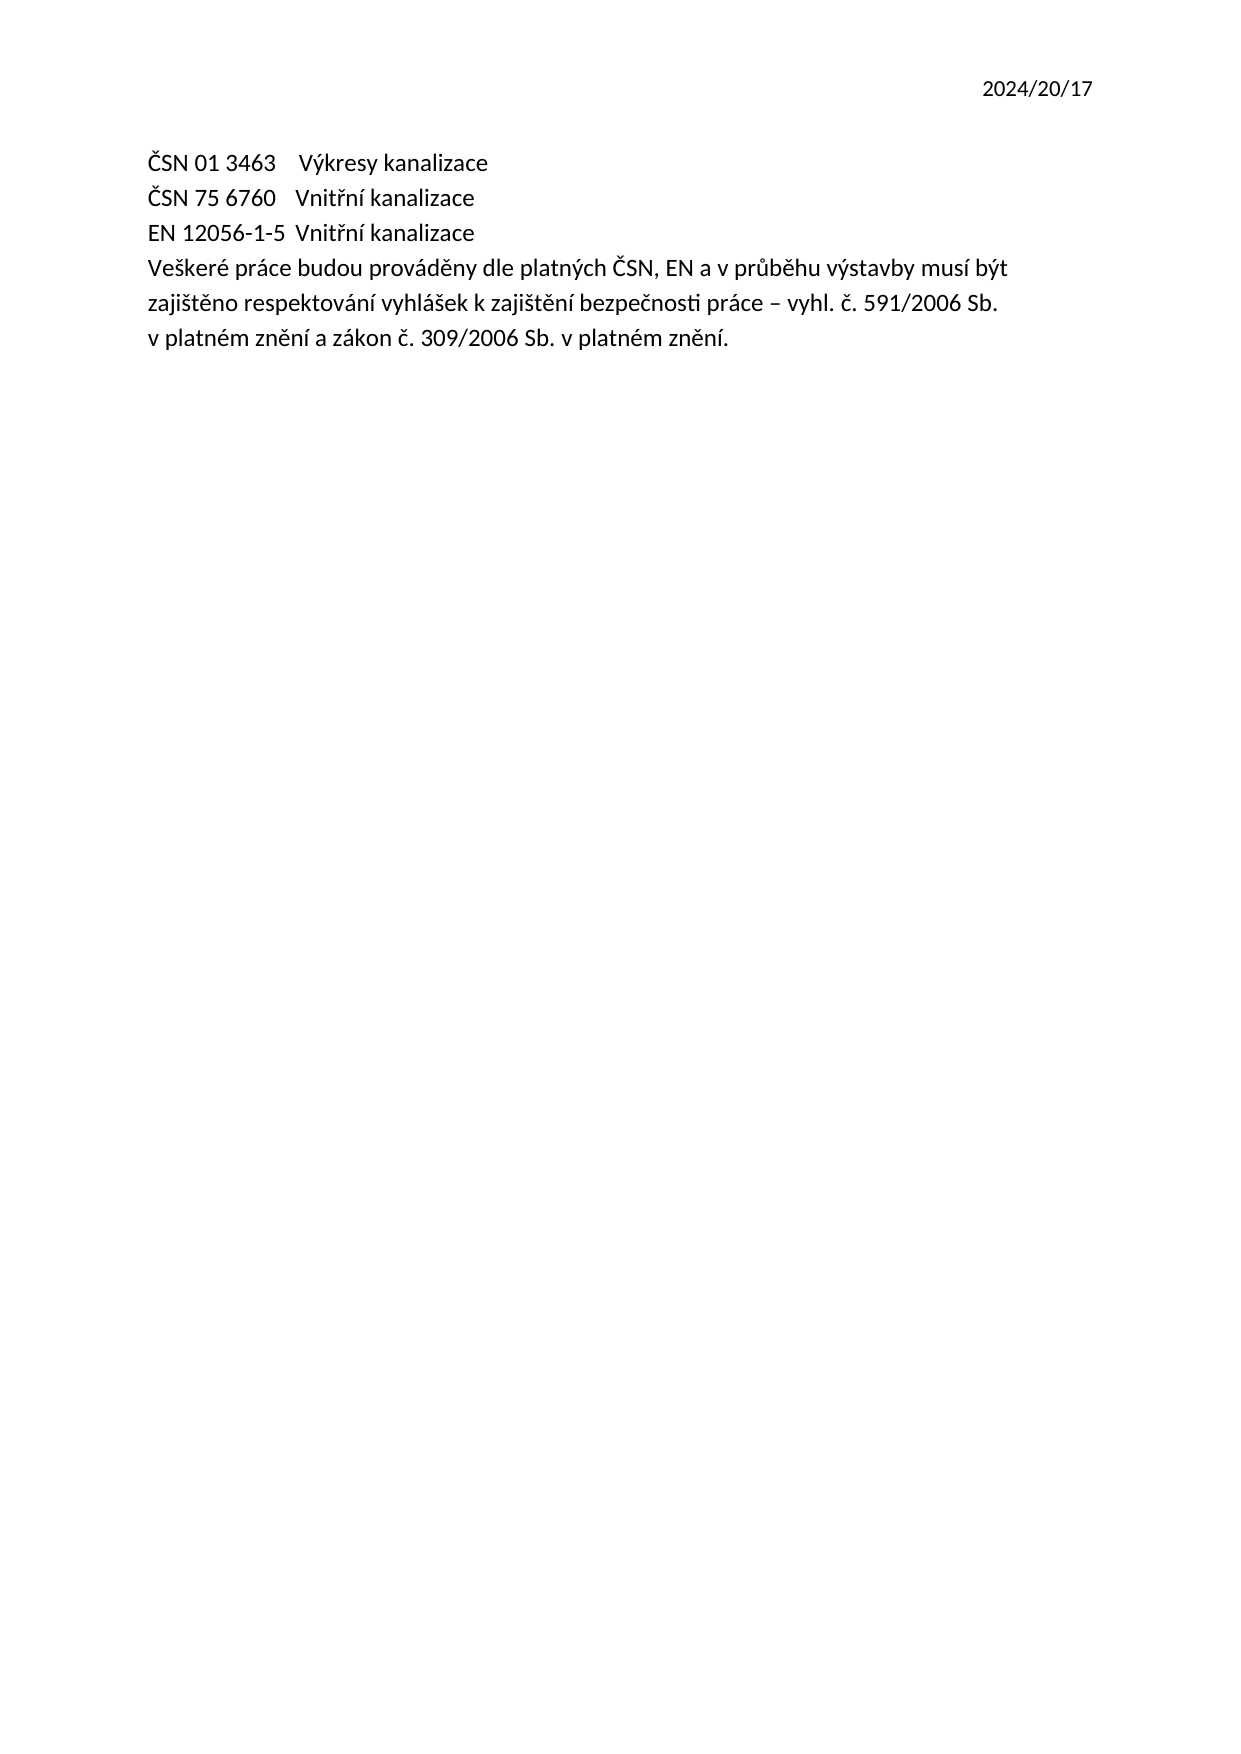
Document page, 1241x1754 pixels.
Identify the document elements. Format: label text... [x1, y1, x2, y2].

text EN 12056-1-5 Vnitřní kanalizace [148, 218, 1093, 248]
text ČSN 75 6760 Vnitřní kanalizace [148, 183, 1093, 213]
text ČSN 01 3463 Výkresy kanalizace [148, 148, 1093, 178]
text Veškeré práce budou prováděny dle platných ČSN, EN a v průběhu výstavby musí být zajištěno respektování vyhlášek k zajištění bezpečnosti práce – vyhl. č. 591/2006 Sb. v platném znění a zákon č. 309/2006 Sb. v platném znění. [148, 253, 1093, 353]
